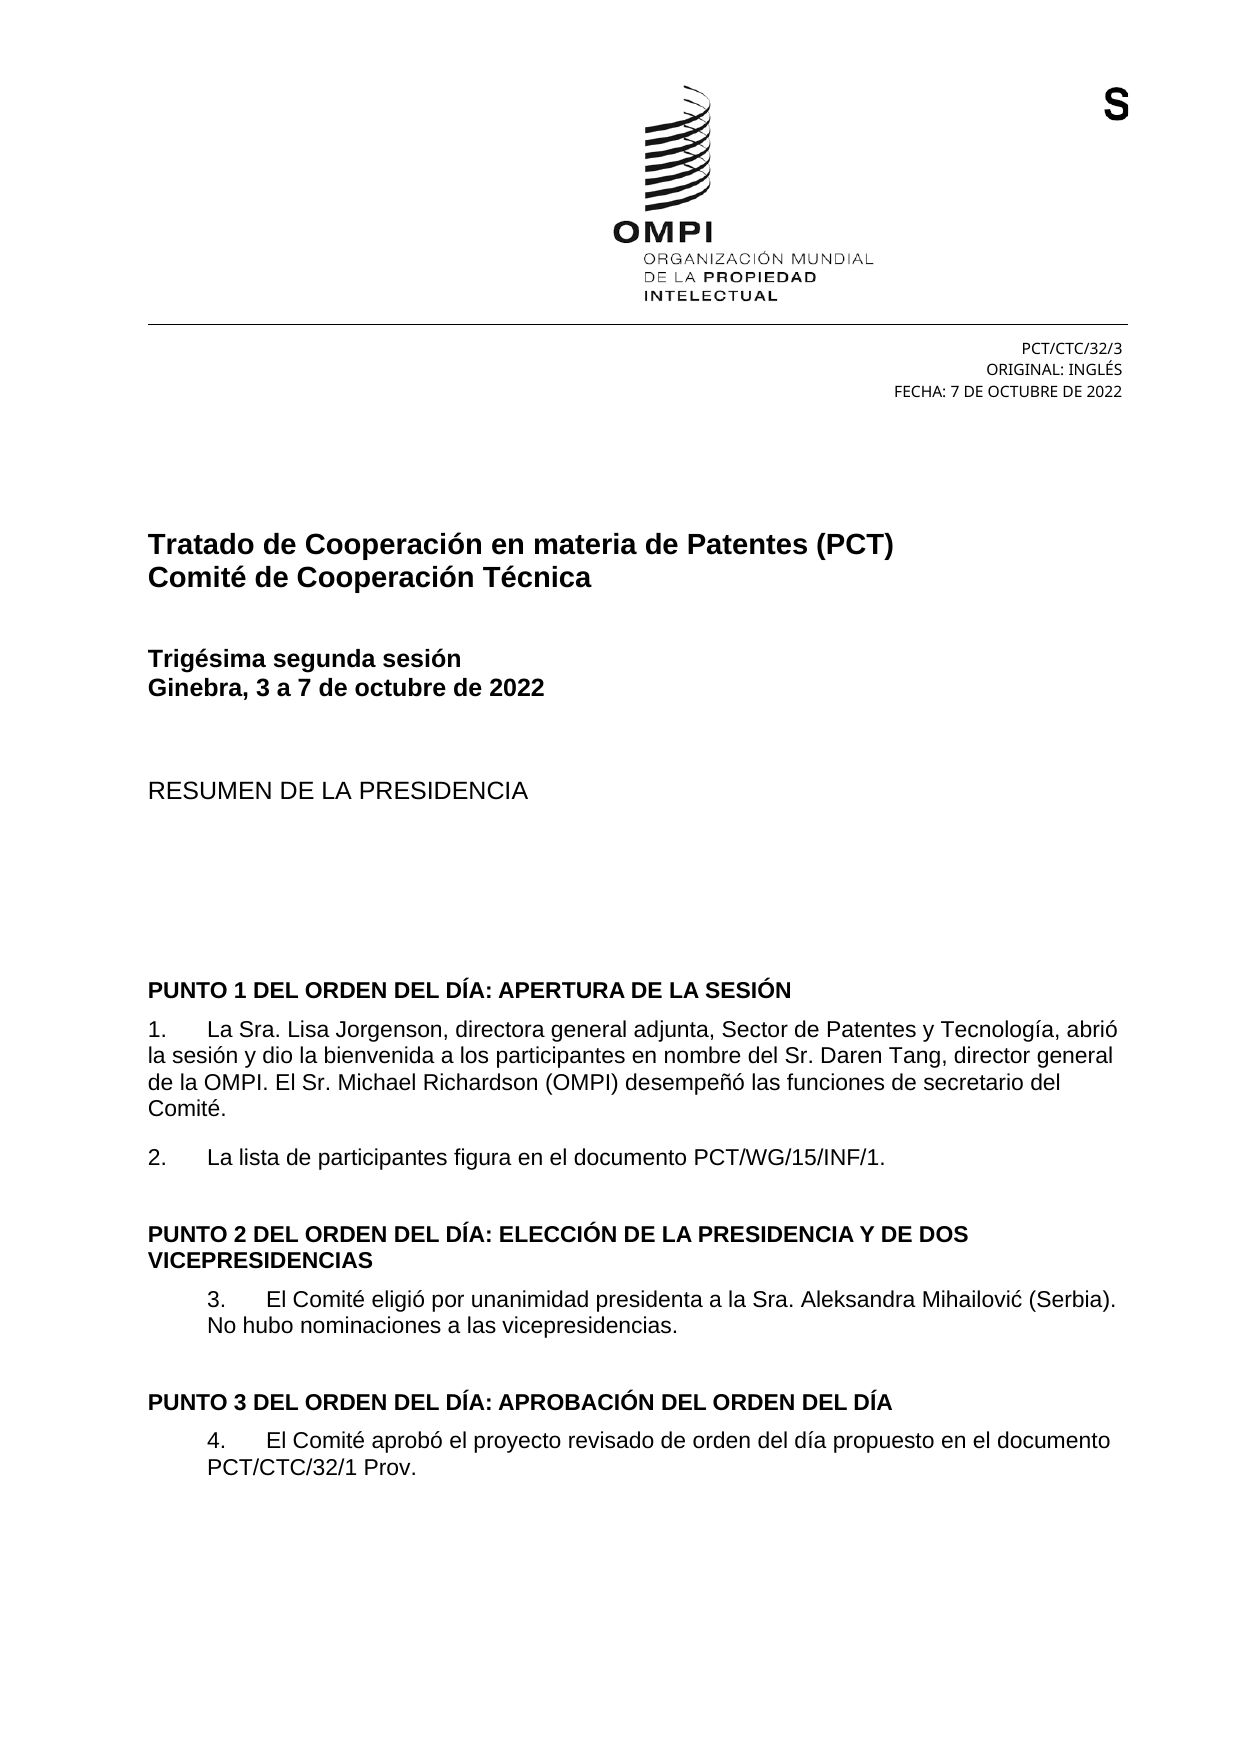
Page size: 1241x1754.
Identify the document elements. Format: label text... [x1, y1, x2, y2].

subtitle PUNTO 3 DEL ORDEN DEL DÍA: APROBACIÓN DEL ORDEN DEL DÍA [148, 1389, 1122, 1415]
text PCT/CTC/32/3 [148, 338, 1122, 359]
text El Comité aprobó el proyecto revisado de orden del día propuesto en el documento PCT/CTC/32/1 Prov. [207, 1427, 1122, 1480]
text Ginebra, 3 a 7 de octubre de 2022 [148, 672, 1122, 701]
text La lista de participantes figura en el documento PCT/WG/15/INF/1. [148, 1144, 1122, 1171]
picture [611, 79, 1129, 302]
text La Sra. Lisa Jorgenson, directora general adjunta, Sector de Patentes y Tecnología, abrió la sesión y dio la bienvenida a los participantes en nombre del Sr. Daren Tang, director general de la OMPI. El Sr. Michael Richardson (OMPI) desempeñó las funciones de secretario del Comité. [148, 1016, 1122, 1121]
text Trigésima segunda sesión [148, 644, 1122, 672]
subtitle PUNTO 1 DEL ORDEN DEL DÍA: APERTURA DE LA SESIÓN [148, 977, 1122, 1003]
text El Comité eligió por unanimidad presidenta a la Sra. Aleksandra Mihailović (Serbia). No hubo nominaciones a las vicepresidencias. [207, 1286, 1122, 1339]
text ORIGINAL: INGLÉS [148, 359, 1122, 380]
text Tratado de Cooperación en materia de Patentes (PCT) [148, 527, 1122, 560]
subtitle Comité de Cooperación Técnica [148, 560, 1122, 594]
text fecha: 7 DE OCTUBRE DE 2022 [148, 380, 1122, 402]
subtitle PUNTO 2 DEL ORDEN DEL DÍA: ELECCIÓN DE la PRESIDENcia Y DE DOS VICEPRESIDENcias [148, 1221, 1122, 1273]
text RESUMEN DE LA PRESIDENCIA [148, 776, 1122, 805]
